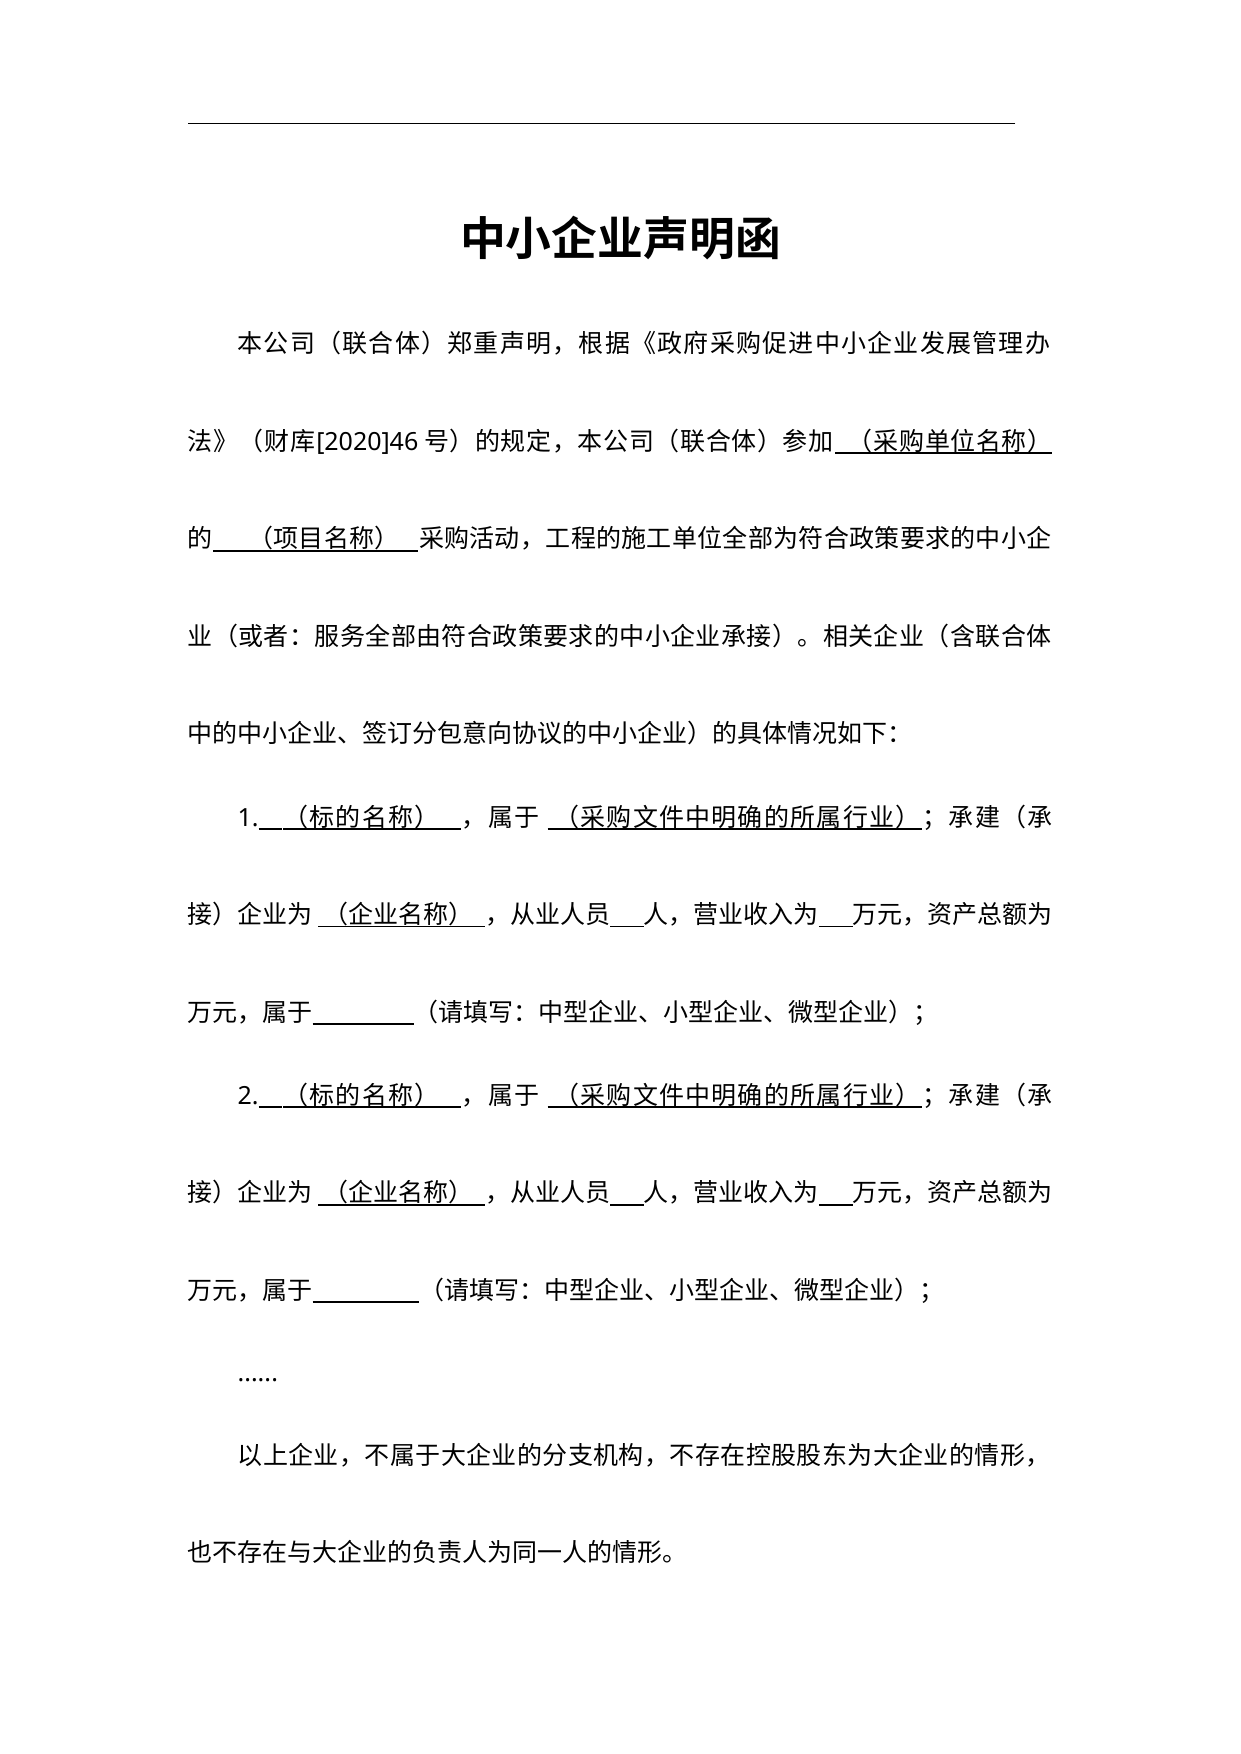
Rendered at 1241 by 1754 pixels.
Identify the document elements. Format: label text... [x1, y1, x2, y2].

text 以上企业，不属于大企业的分支机构，不存在控股股东为大企业的情形，也不存在与大企业的负责人为同一人的情形。 [187, 1421, 1053, 1583]
text ...... [187, 1339, 1053, 1404]
text 1. （标的名称） ，属于 （采购文件中明确的所属行业）；承建（承接）企业为 （企业名称） ，从业人员 人，营业收入为 万元，资产总额为 万元，属于 （请填写：中型企业、小型企业、微型企业）； [187, 783, 1053, 1043]
text 本公司（联合体）郑重声明，根据《政府采购促进中小企业发展管理办法》（财库[2020]46号）的规定，本公司（联合体）参加 （采购单位名称） 的 （项目名称） 采购活动，工程的施工单位全部为符合政策要求的中小企业（或者：服务全部由符合政策要求的中小企业承接）。相关企业（含联合体中的中小企业、签订分包意向协议的中小企业）的具体情况如下： [187, 309, 1053, 764]
text 中小企业声明函 [187, 187, 1053, 284]
text 2. （标的名称） ，属于 （采购文件中明确的所属行业）；承建（承接）企业为 （企业名称） ，从业人员 人，营业收入为 万元，资产总额为 万元，属于 （请填写：中型企业、小型企业、微型企业）； [187, 1061, 1053, 1321]
